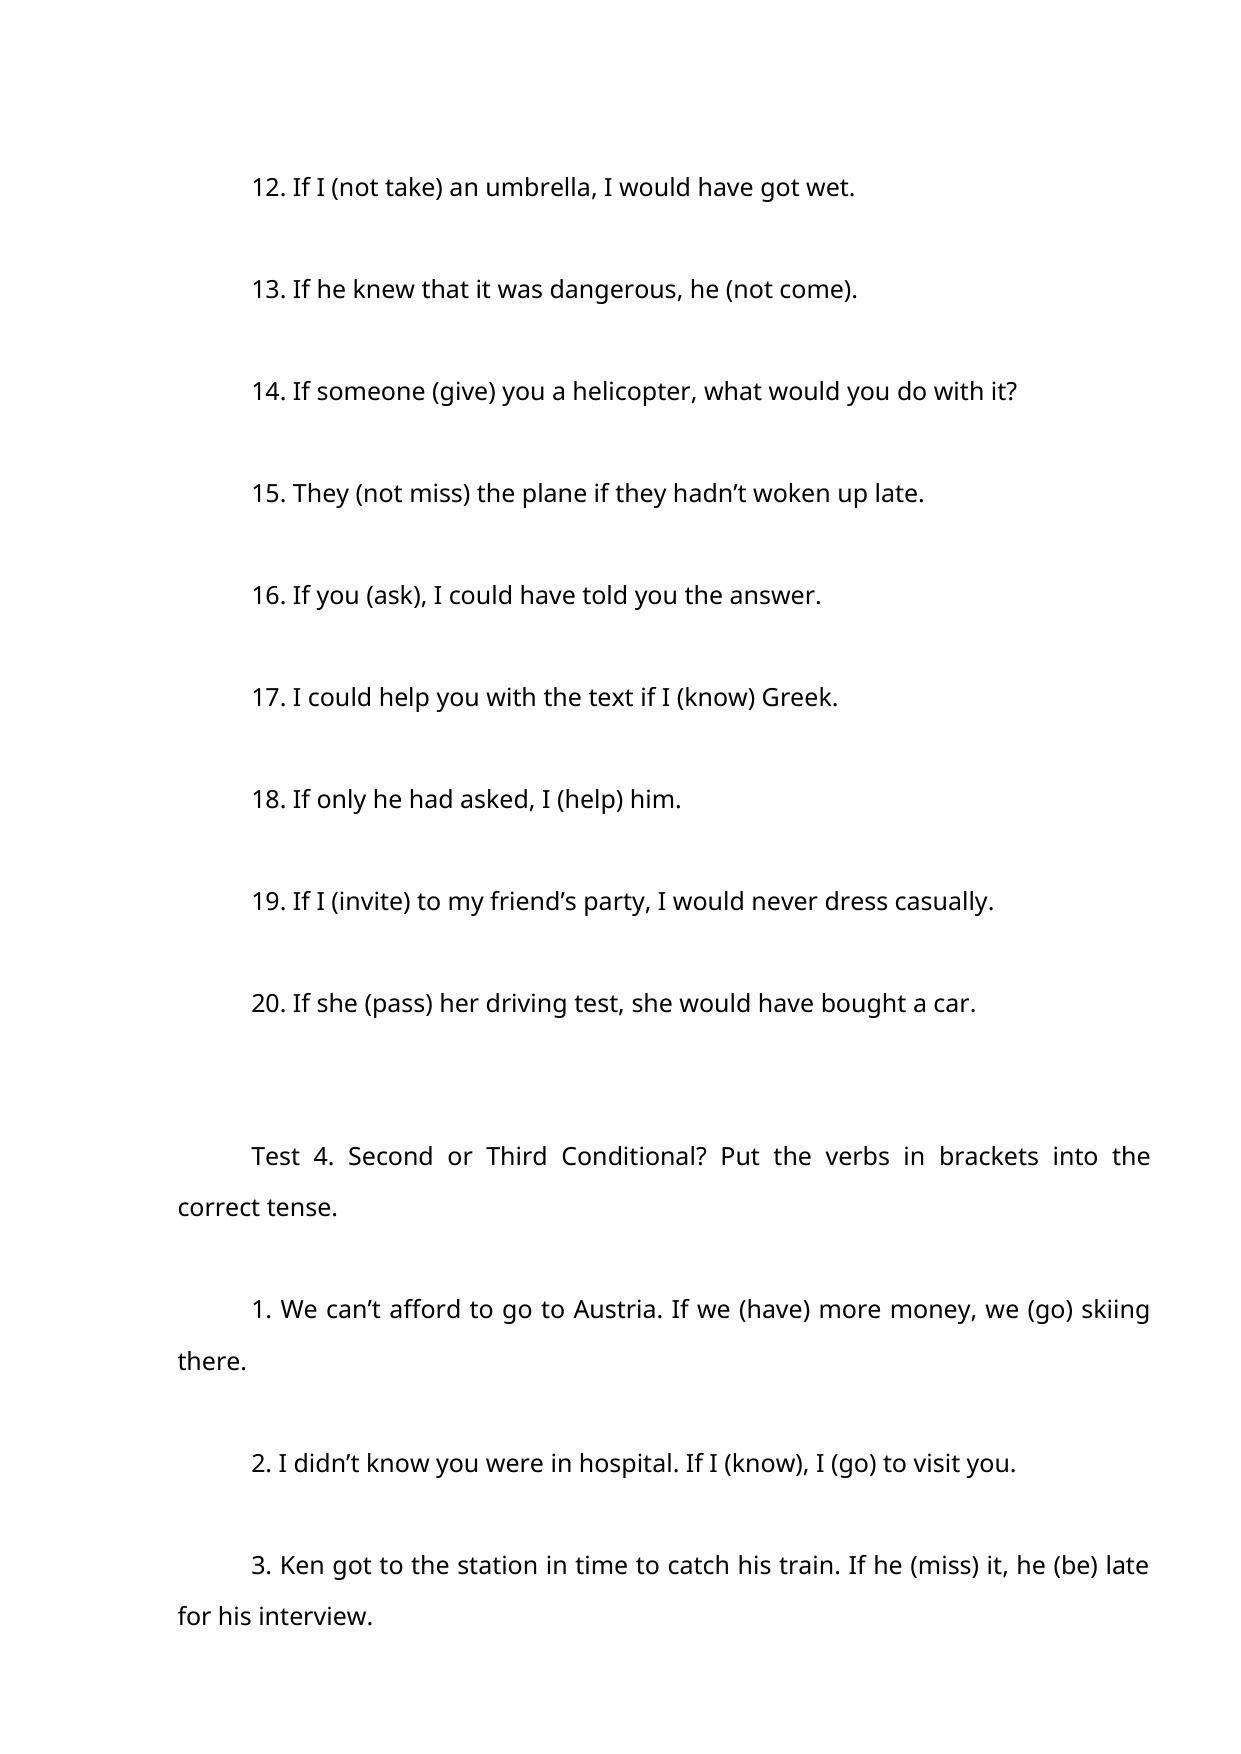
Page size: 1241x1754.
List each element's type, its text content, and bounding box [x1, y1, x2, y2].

text 19. If I (invite) to my friend’s party, I would never dress casually. [177, 884, 1152, 918]
text 15. They (not miss) the plane if they hadn’t woken up late. [177, 475, 1152, 509]
text Test 4. Second or Third Conditional? Put the verbs in brackets into the correct tense. [177, 1139, 1152, 1224]
text 1. We can’t afford to go to Austria. If we (have) more money, we (go) skiing there. [177, 1292, 1152, 1377]
text 18. If only he had asked, I (help) him. [177, 782, 1152, 816]
text 17. I could help you with the text if I (know) Greek. [177, 679, 1152, 714]
text 13. If he knew that it was dangerous, he (not come). [177, 271, 1152, 305]
text 20. If she (pass) her driving test, she would have bought a car. [177, 986, 1152, 1020]
text 16. If you (ask), I could have told you the answer. [177, 577, 1152, 612]
text 2. I didn’t know you were in hospital. If I (know), I (go) to visit you. [177, 1445, 1152, 1479]
text 14. If someone (give) you a helicopter, what would you do with it? [177, 373, 1152, 407]
text 3. Ken got to the station in time to catch his train. If he (miss) it, he (be) late for his interview. [177, 1547, 1152, 1632]
text 12. If I (not take) an umbrella, I would have got wet. [177, 169, 1152, 203]
